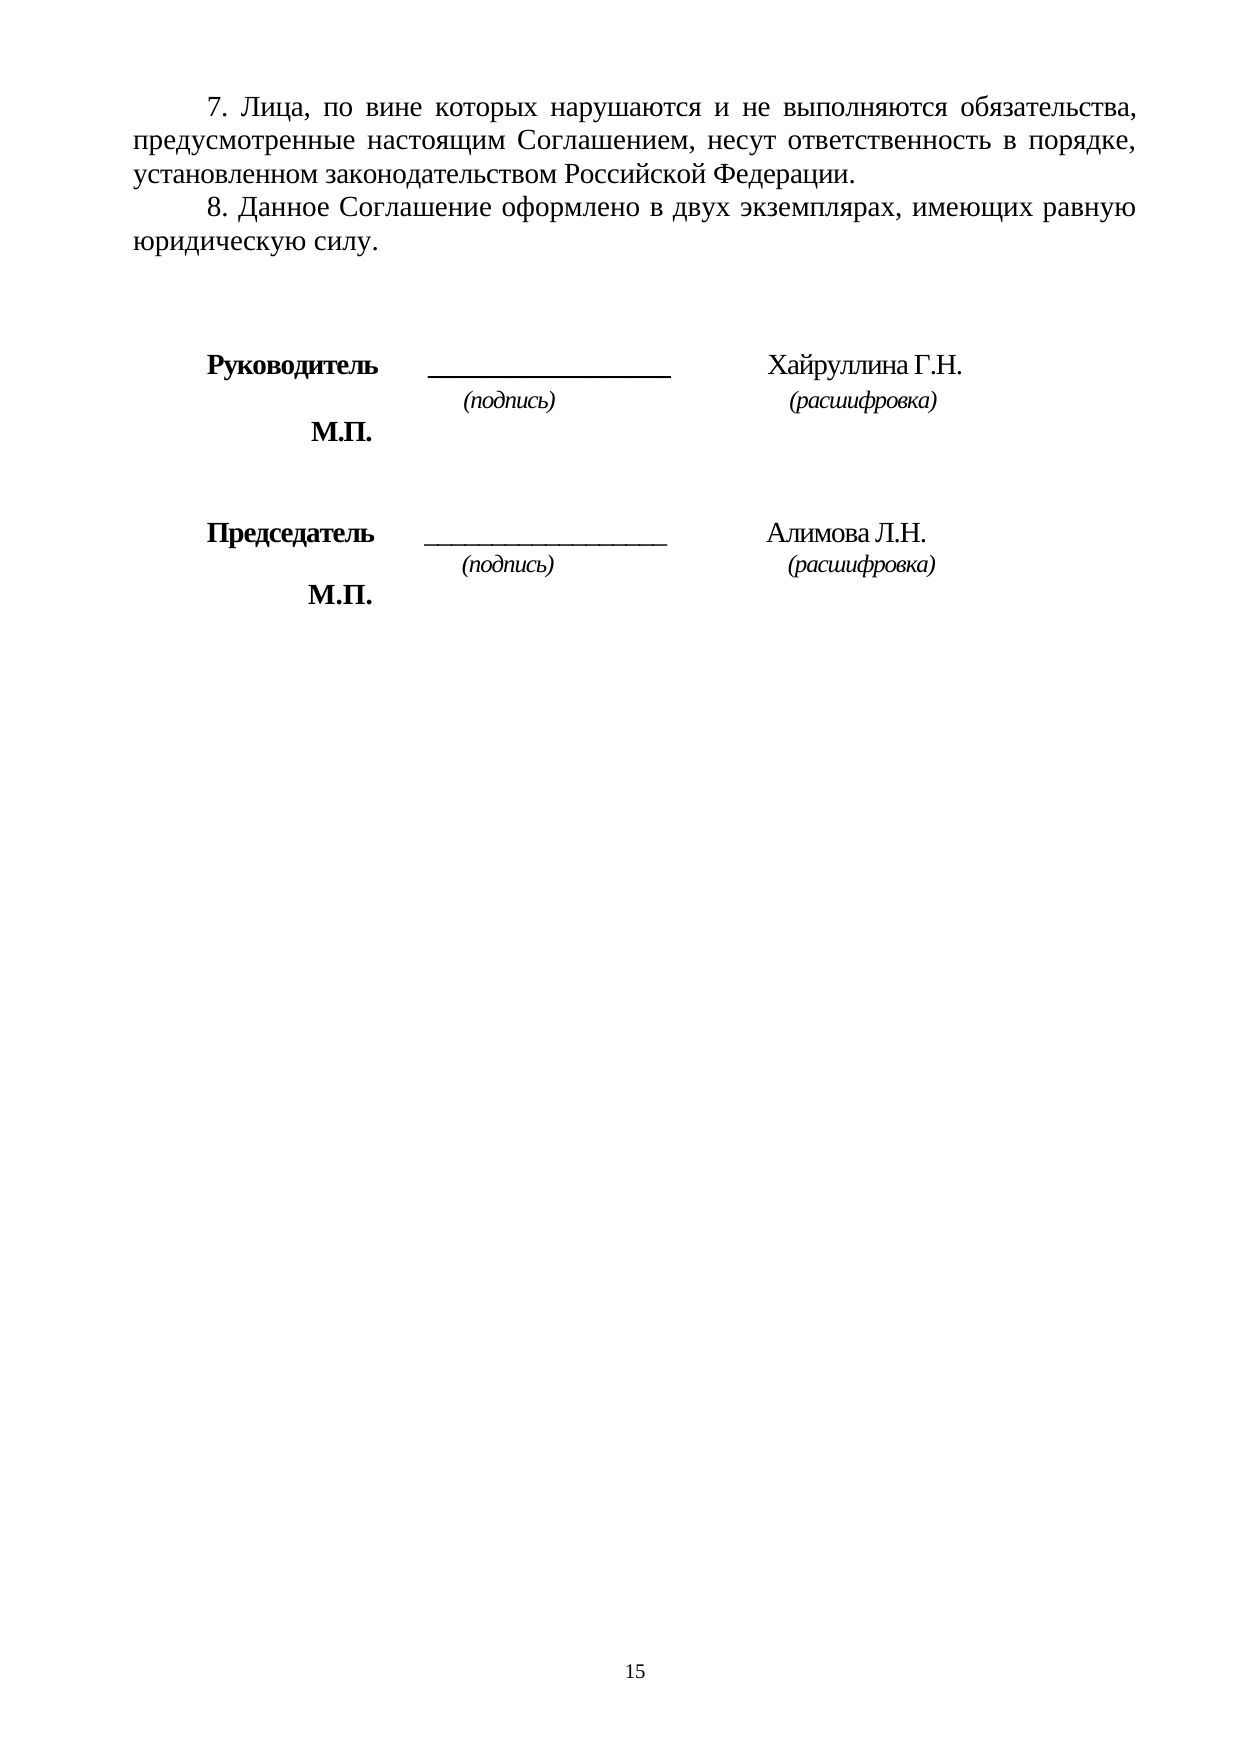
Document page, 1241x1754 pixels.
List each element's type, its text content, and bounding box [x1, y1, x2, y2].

text 8. Данное Соглашение оформлено в двух экземплярах, имеющих равную юридическую силу. [133, 189, 1137, 256]
text М.П. [133, 414, 1137, 448]
text М.П. [133, 577, 1137, 611]
text (подпись) (расшифровка) [133, 549, 1137, 577]
text Руководитель __________________ Хайруллина Г.Н. (подпись) (расшифровка) [133, 347, 1137, 414]
text Председатель __________________ Алимова Л.Н. [133, 515, 1137, 549]
text 7. Лица, по вине которых нарушаются и не выполняются обязательства, предусмотренные настоящим Соглашением, несут ответственность в порядке, установленном законодательством Российской Федерации. [133, 89, 1137, 189]
